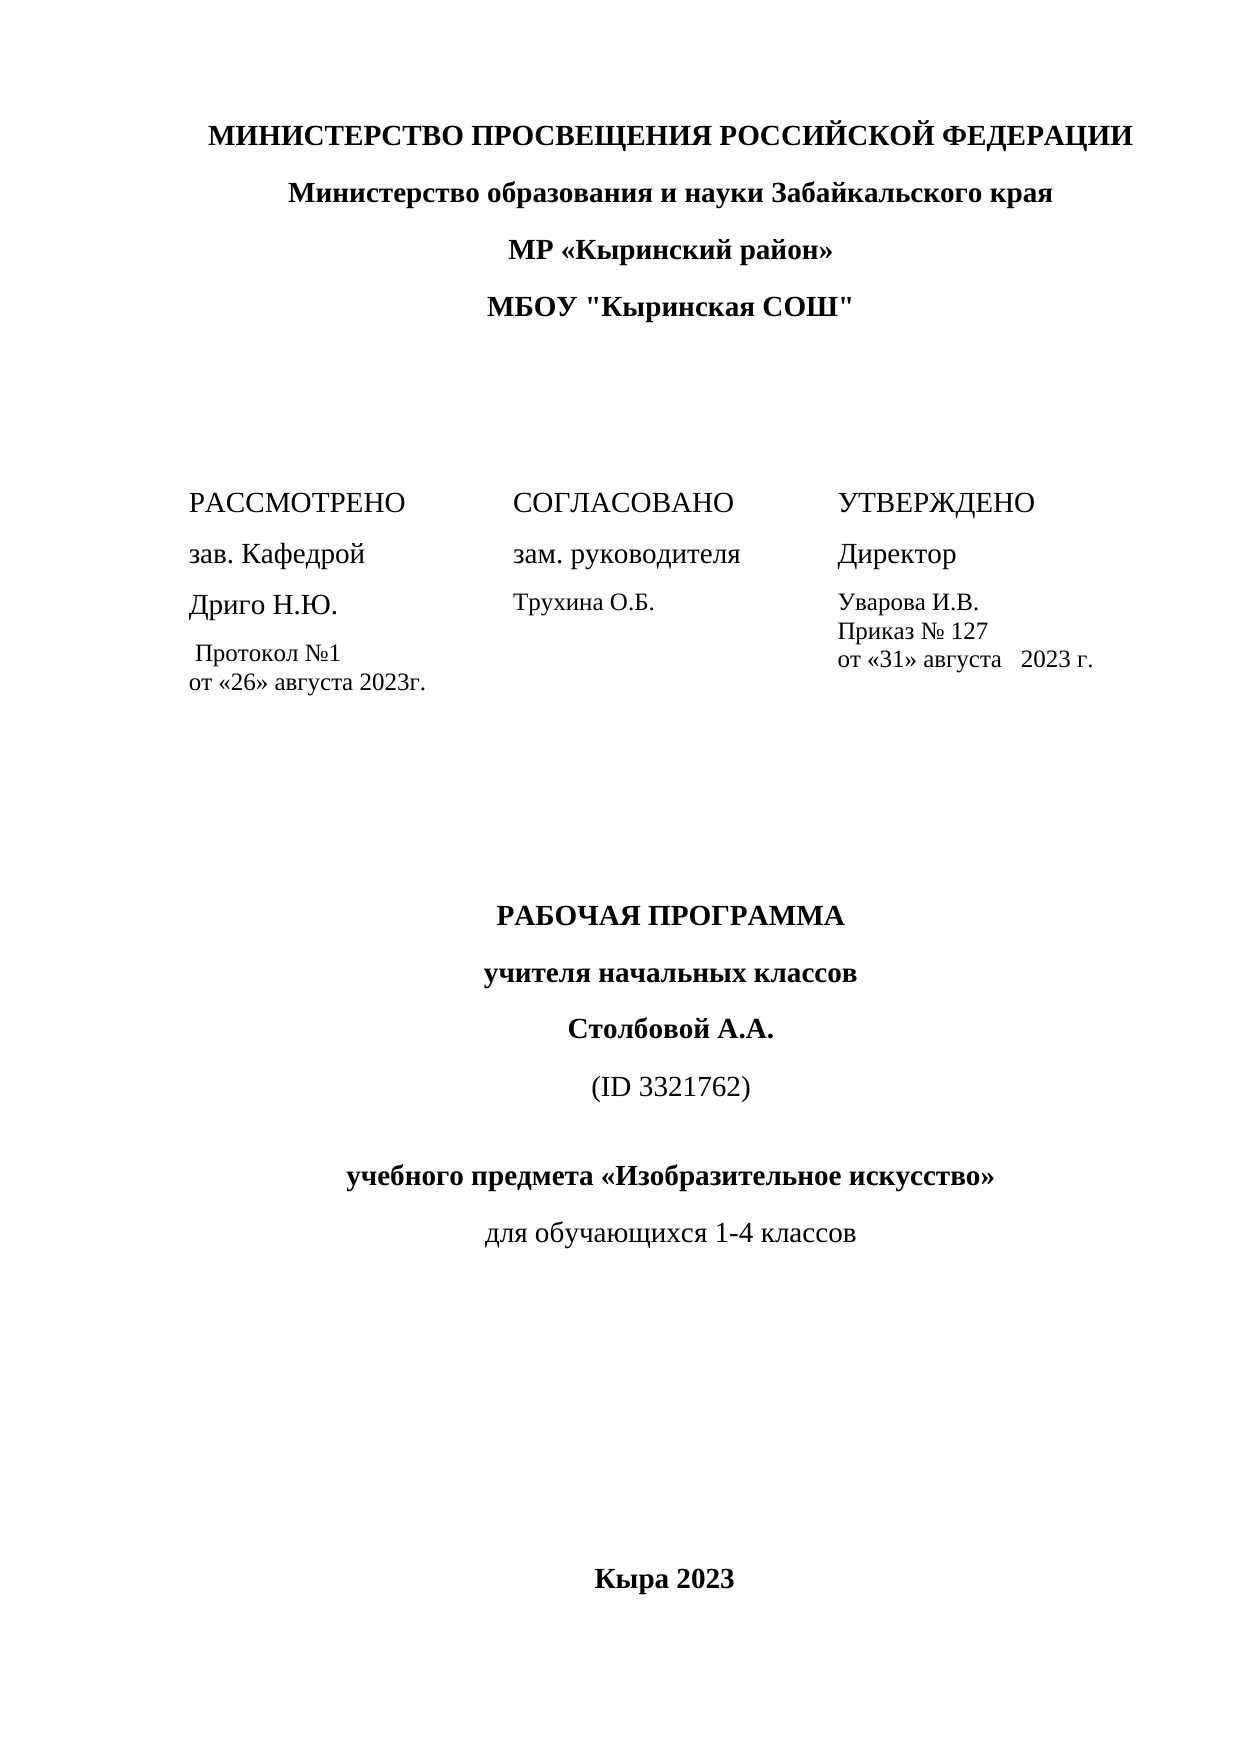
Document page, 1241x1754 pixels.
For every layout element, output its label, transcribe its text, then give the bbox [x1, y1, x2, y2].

text Министерство образования и науки Забайкальского края [190, 175, 1152, 209]
text учителя начальных классов [190, 955, 1152, 988]
text РАБОЧАЯ ПРОГРАММА [190, 898, 1152, 931]
text учебного предмета «Изобразительное искусство» [190, 1158, 1152, 1191]
text МИНИСТЕРСТВО ПРОСВЕЩЕНИЯ РОССИЙСКОЙ ФЕДЕРАЦИИ [190, 118, 1152, 152]
table_header УТВЕРЖДЕНО Директор Уварова И.В. Приказ № 127 от «31» августа 2023 г. [826, 485, 1151, 737]
text МБОУ "Кыринская СОШ" [190, 289, 1152, 323]
text Кыра 2023 [177, 1561, 1152, 1595]
text (ID 3321762) [190, 1069, 1152, 1102]
text Столбовой А.А. [190, 1012, 1152, 1045]
table_header РАССМОТРЕНО зав. Кафедрой Дриго Н.Ю. Протокол №1 от «26» августа 2023г. [177, 485, 502, 737]
text МР «Кыринский район» [190, 232, 1152, 266]
text для обучающихся 1-4 классов [190, 1215, 1152, 1248]
table_header СОГЛАСОВАНО зам. руководителя Трухина О.Б. [502, 485, 826, 737]
